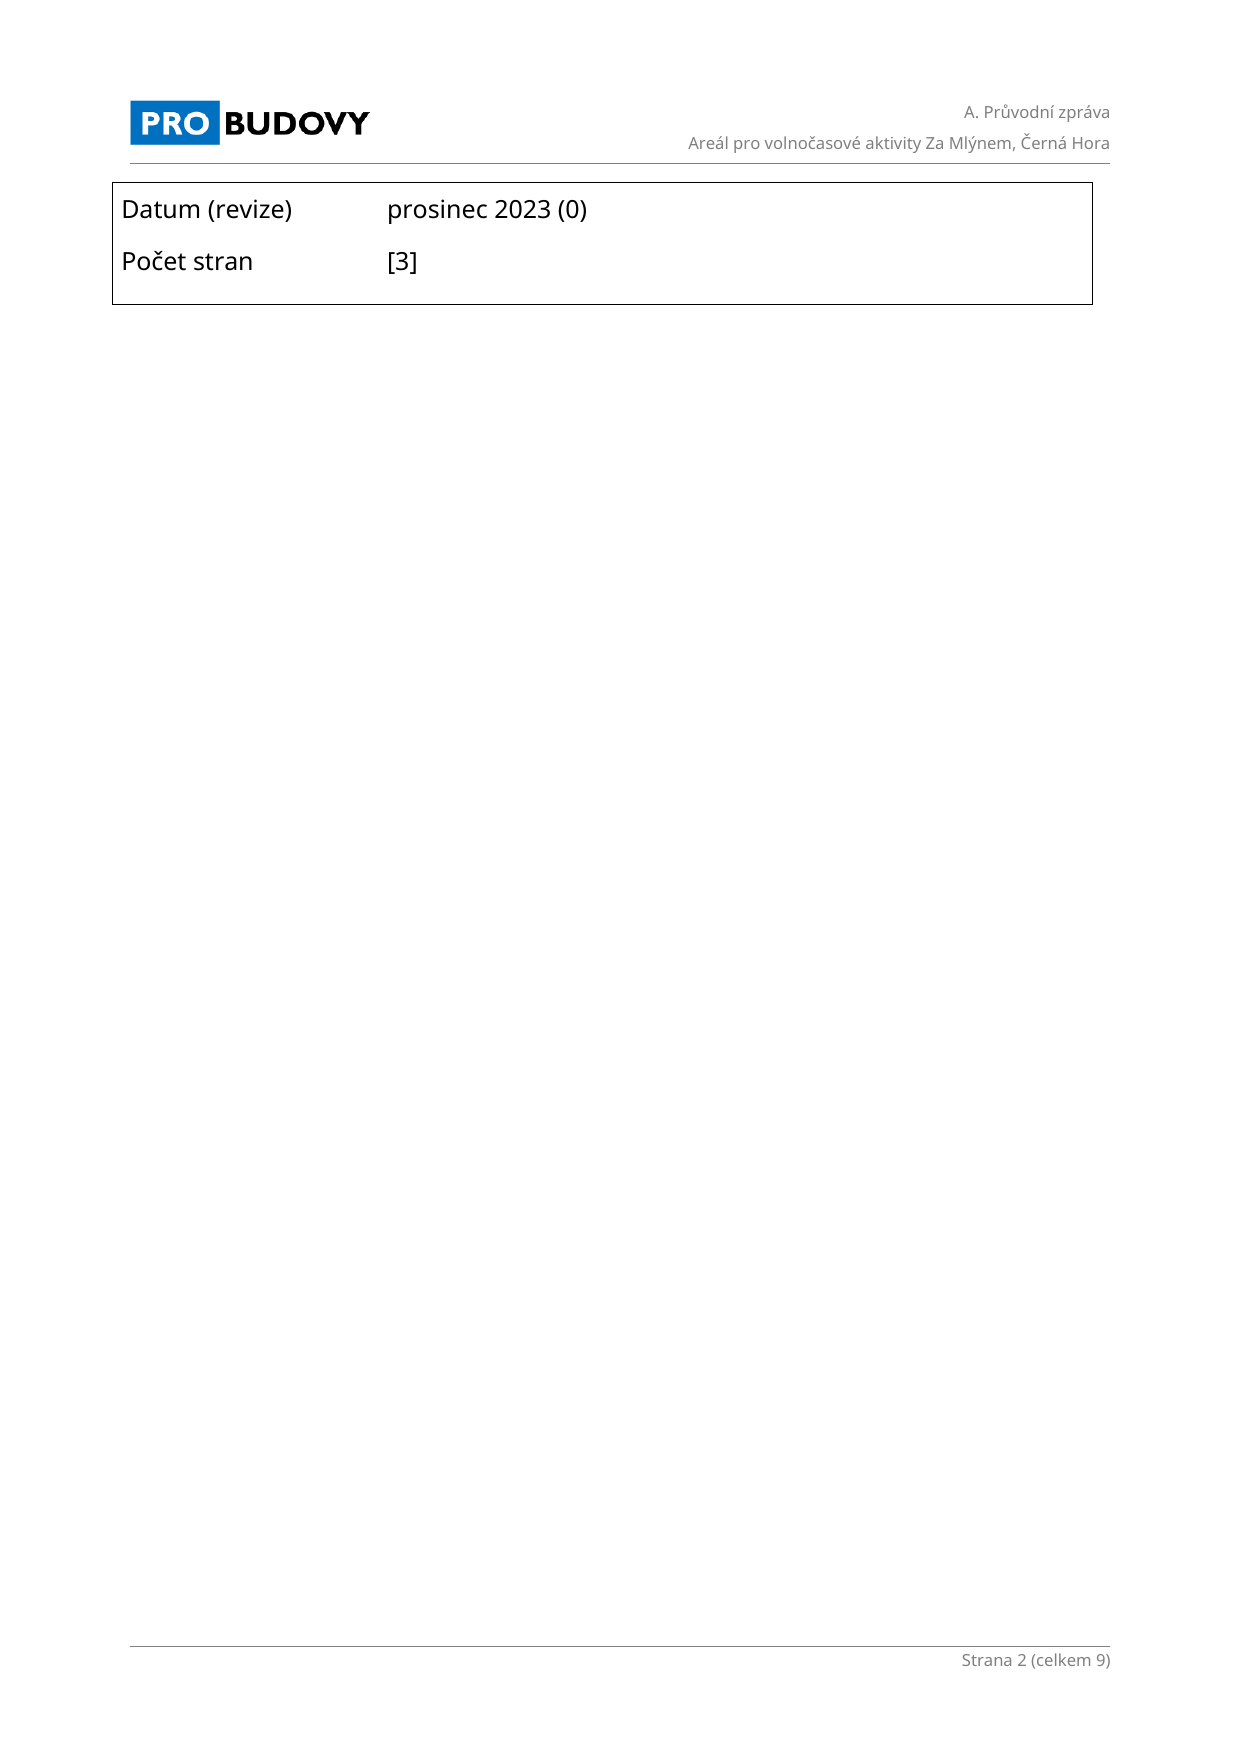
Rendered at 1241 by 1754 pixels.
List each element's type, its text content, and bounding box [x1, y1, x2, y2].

picture [130, 100, 371, 145]
